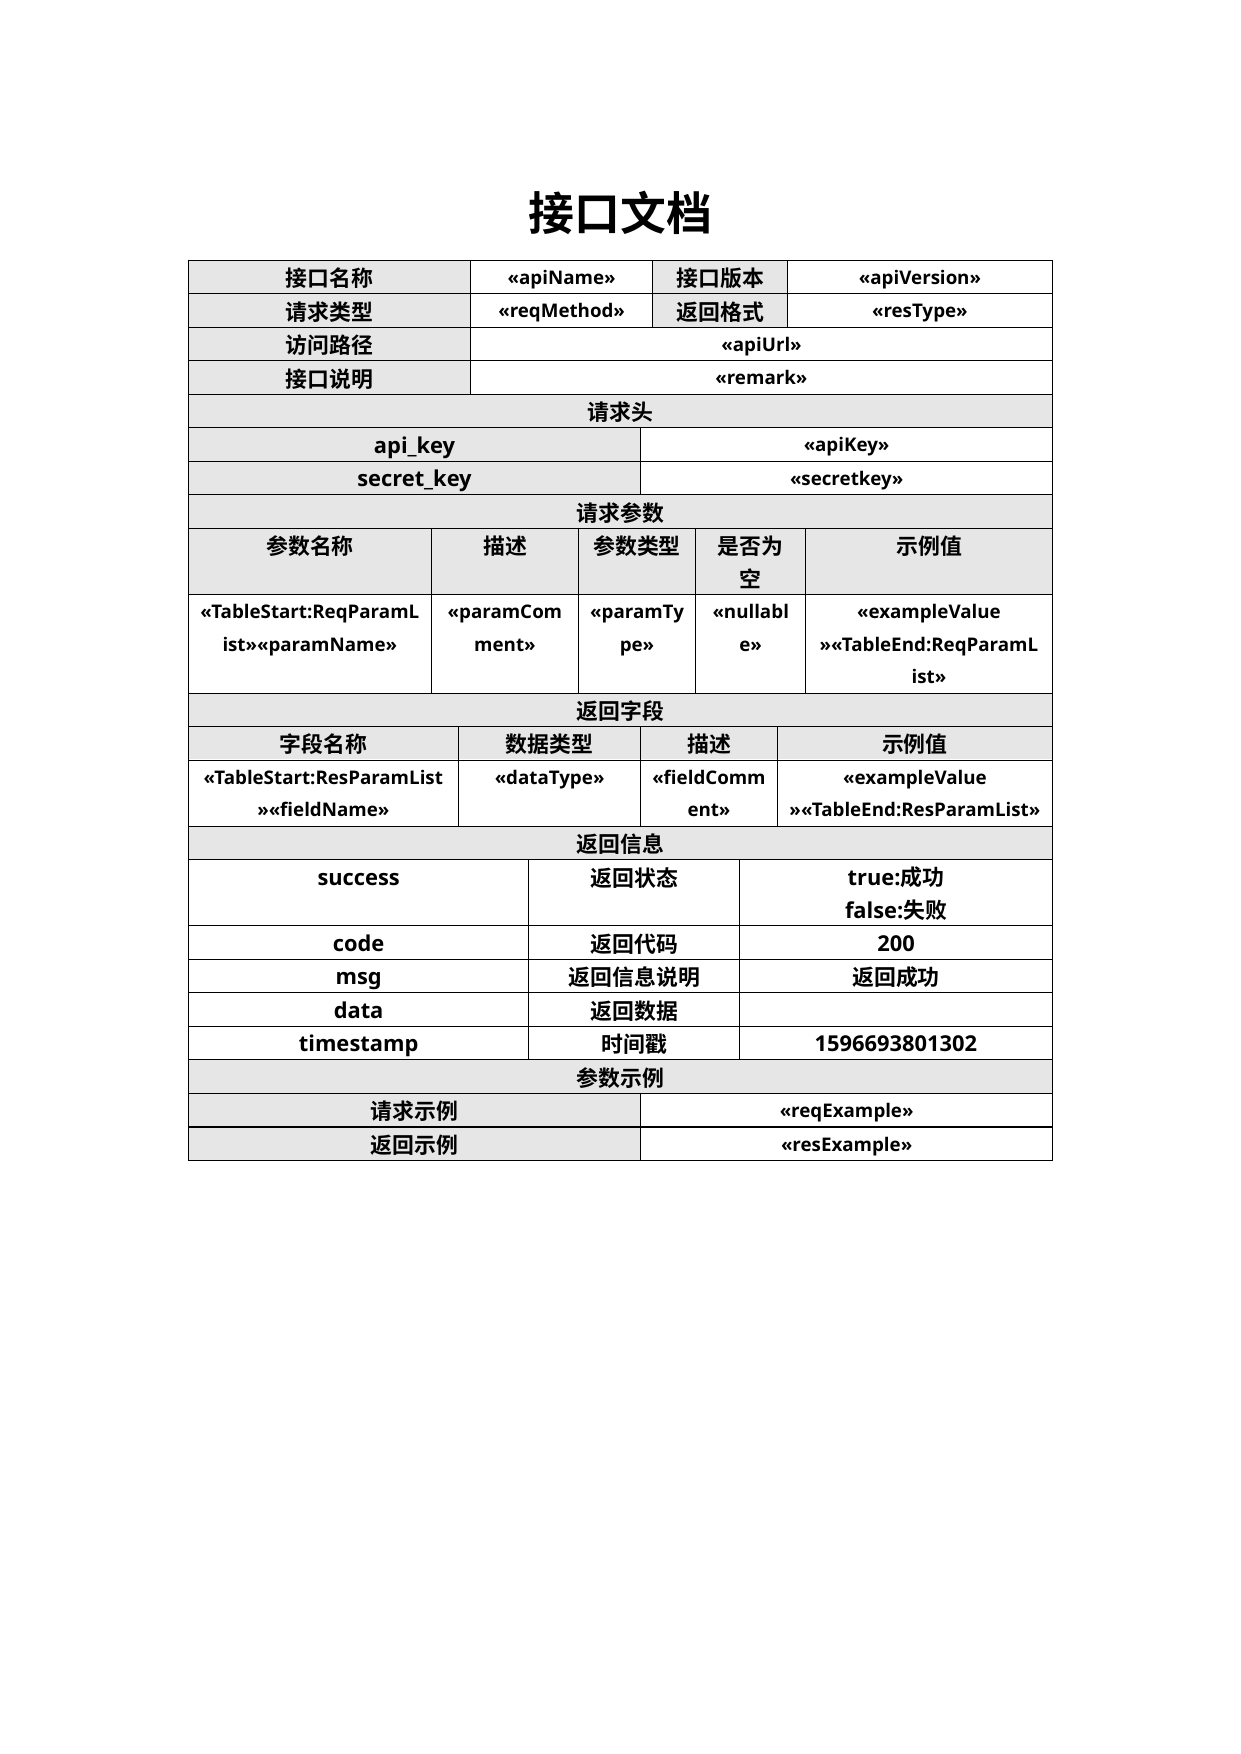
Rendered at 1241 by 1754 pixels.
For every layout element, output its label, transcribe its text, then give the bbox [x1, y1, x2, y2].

table_cell «reqExample» [641, 1094, 1052, 1126]
table_cell success [189, 860, 528, 925]
table_cell «exampleValue»«TableEnd:ReqParamList» [806, 595, 1052, 692]
table_cell 请求类型 [189, 294, 470, 327]
table_cell 描述 [641, 727, 777, 759]
table_cell «apiUrl» [471, 328, 1052, 360]
table_cell «dataType» [459, 761, 640, 826]
table_header 接口名称 [189, 261, 470, 293]
table_cell 时间戳 [529, 1027, 739, 1059]
table_cell «resType» [788, 294, 1052, 327]
table_cell 请求示例 [189, 1094, 640, 1126]
table_cell 返回数据 [529, 993, 739, 1026]
table_cell «TableStart:ResParamList»«fieldName» [189, 761, 458, 826]
table_cell secret_key [189, 462, 640, 494]
table_cell 200 [740, 926, 1052, 959]
table_cell timestamp [189, 1027, 528, 1059]
table_cell 访问路径 [189, 328, 470, 360]
table_cell api_key [189, 428, 640, 461]
table_cell «secretkey» [641, 462, 1052, 494]
table_cell «apiKey» [641, 428, 1052, 461]
table_cell 示例值 [806, 529, 1052, 594]
table_cell 描述 [432, 529, 578, 594]
table_cell 返回信息 [189, 827, 1052, 859]
table_cell 1596693801302 [740, 1027, 1052, 1059]
table_cell [740, 993, 1052, 1026]
table_cell «reqMethod» [471, 294, 652, 327]
table_cell 数据类型 [459, 727, 640, 759]
table_cell 请求头 [189, 395, 1052, 427]
table_cell 返回信息说明 [529, 960, 739, 992]
table_cell «exampleValue»«TableEnd:ResParamList» [778, 761, 1052, 826]
table_cell 参数示例 [189, 1060, 1052, 1093]
table_cell «paramComment» [432, 595, 578, 692]
table_cell 参数名称 [189, 529, 431, 594]
table_cell 参数类型 [579, 529, 695, 594]
table_cell data [189, 993, 528, 1026]
table_cell 返回状态 [529, 860, 739, 925]
table_cell «TableStart:ReqParamList»«paramName» [189, 595, 431, 692]
table_header «apiName» [471, 261, 652, 293]
table_cell «remark» [471, 361, 1052, 394]
text 接口文档 [187, 162, 1053, 259]
table_cell 返回示例 [189, 1128, 640, 1160]
table_cell «resExample» [641, 1128, 1052, 1160]
table_cell msg [189, 960, 528, 992]
table_header 接口版本 [653, 261, 787, 293]
table_cell 返回成功 [740, 960, 1052, 992]
table_cell 返回代码 [529, 926, 739, 959]
table_cell 是否为空 [696, 529, 805, 594]
table_cell «nullable» [696, 595, 805, 692]
table_header «apiVersion» [788, 261, 1052, 293]
table_cell 字段名称 [189, 727, 458, 759]
table_cell 返回字段 [189, 694, 1052, 726]
table_cell 请求参数 [189, 495, 1052, 528]
table_cell true:成功 false:失败 [740, 860, 1052, 925]
table_cell «paramType» [579, 595, 695, 692]
table_cell «fieldComment» [641, 761, 777, 826]
table_cell 接口说明 [189, 361, 470, 394]
table_cell 示例值 [778, 727, 1052, 759]
table_cell code [189, 926, 528, 959]
table_cell 返回格式 [653, 294, 787, 327]
